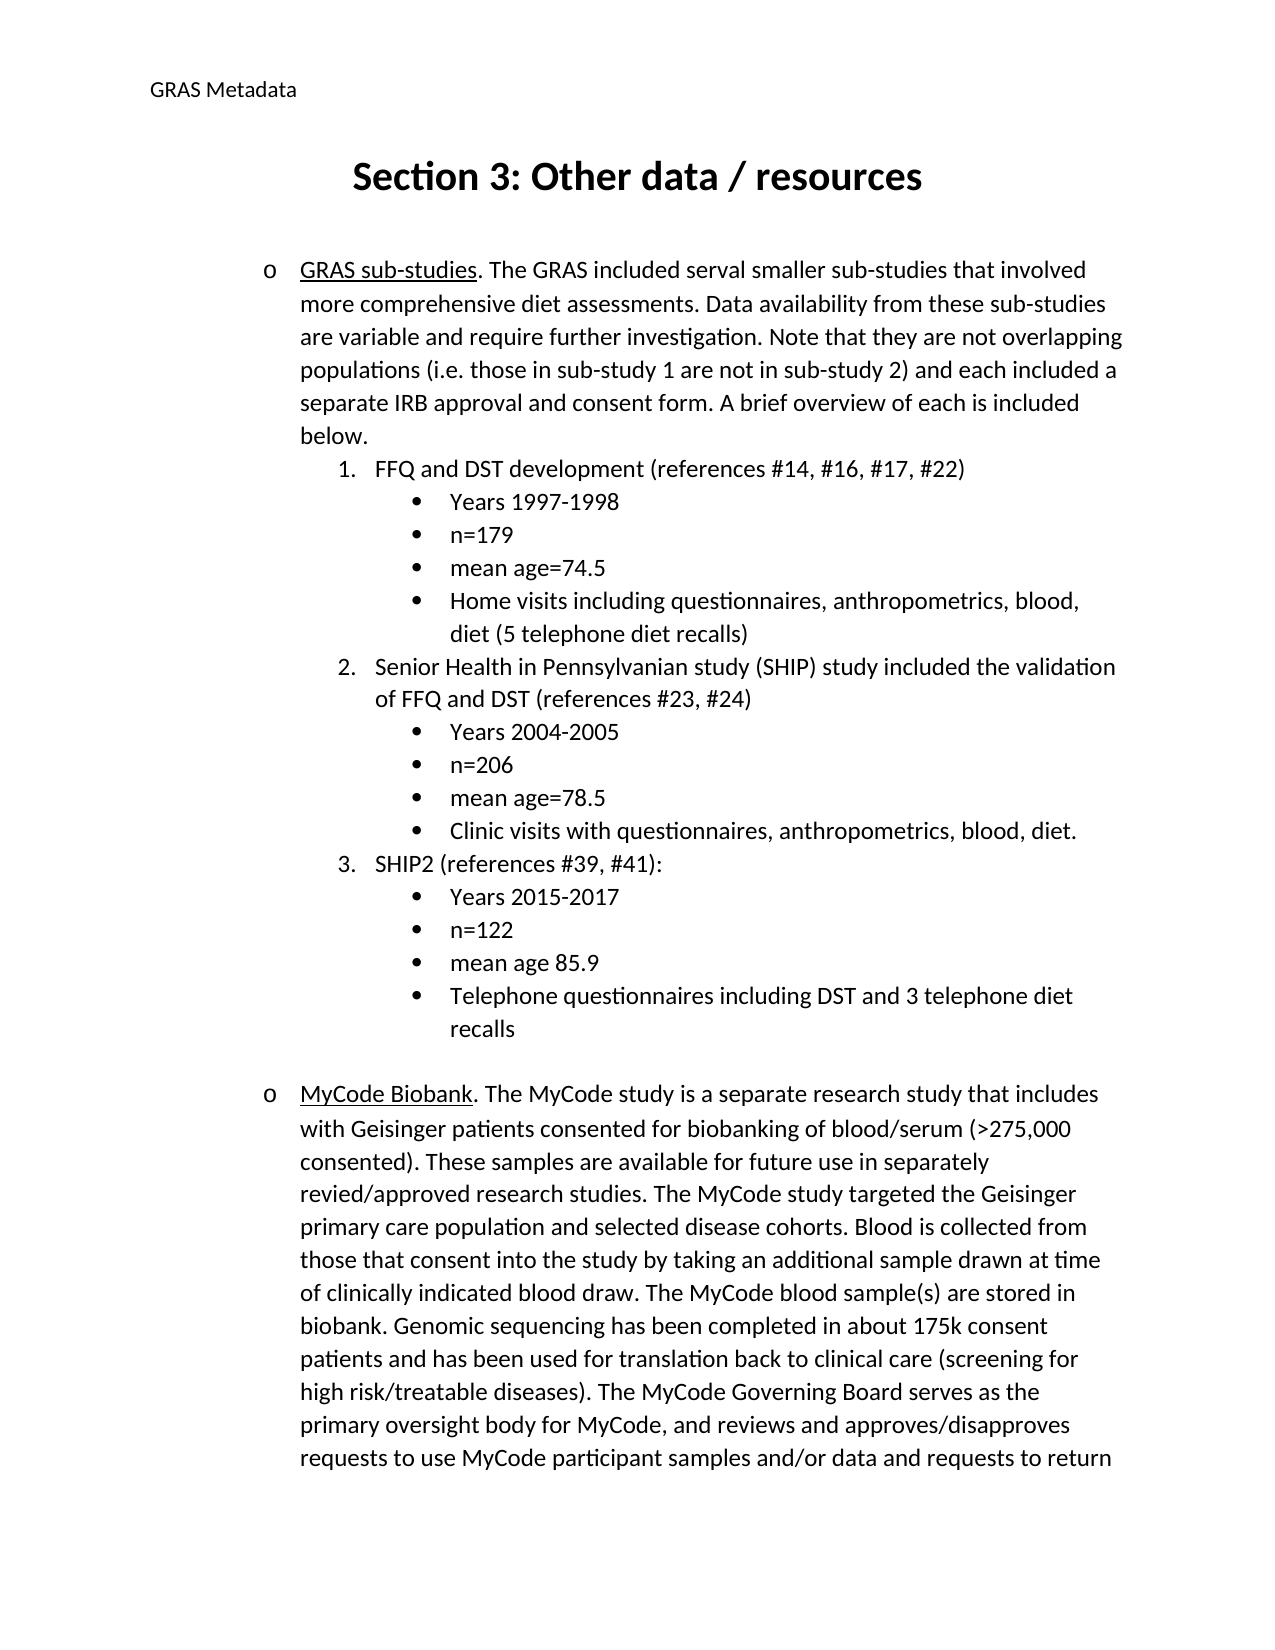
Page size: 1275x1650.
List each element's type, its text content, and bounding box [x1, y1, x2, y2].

list Years 2015-2017 [412, 881, 1125, 912]
list FFQ and DST development (references #14, #16, #17, #22) [337, 453, 1125, 484]
list Telephone questionnaires including DST and 3 telephone diet recalls [412, 980, 1125, 1043]
list Senior Health in Pennsylvanian study (SHIP) study included the validation of FFQ and DST (references #23, #24) [337, 651, 1125, 714]
list Years 2004-2005 [412, 717, 1125, 747]
list n=179 [412, 519, 1125, 549]
list mean age=74.5 [412, 552, 1125, 582]
list mean age 85.9 [412, 947, 1125, 977]
text Section 3: Other data / resources [150, 150, 1125, 201]
list Home visits including questionnaires, anthropometrics, blood, diet (5 telephone diet recalls) [412, 585, 1125, 648]
list mean age=78.5 [412, 782, 1125, 813]
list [262, 1079, 1125, 1472]
list n=206 [412, 749, 1125, 780]
list n=122 [412, 914, 1125, 944]
list GRAS sub-studies. The GRAS included serval smaller sub-studies that involved more comprehensive diet assessments. Data availability from these sub-studies are variable and require further investigation. Note that they are not overlapping populations (i.e. those in sub-study 1 are not in sub-study 2) and each included a separate IRB approval and consent form. A brief overview of each is included below. [262, 254, 1125, 451]
list Clinic visits with questionnaires, anthropometrics, blood, diet. [412, 815, 1125, 846]
list Years 1997-1998 [412, 486, 1125, 517]
list SHIP2 (references #39, #41): [337, 848, 1125, 879]
